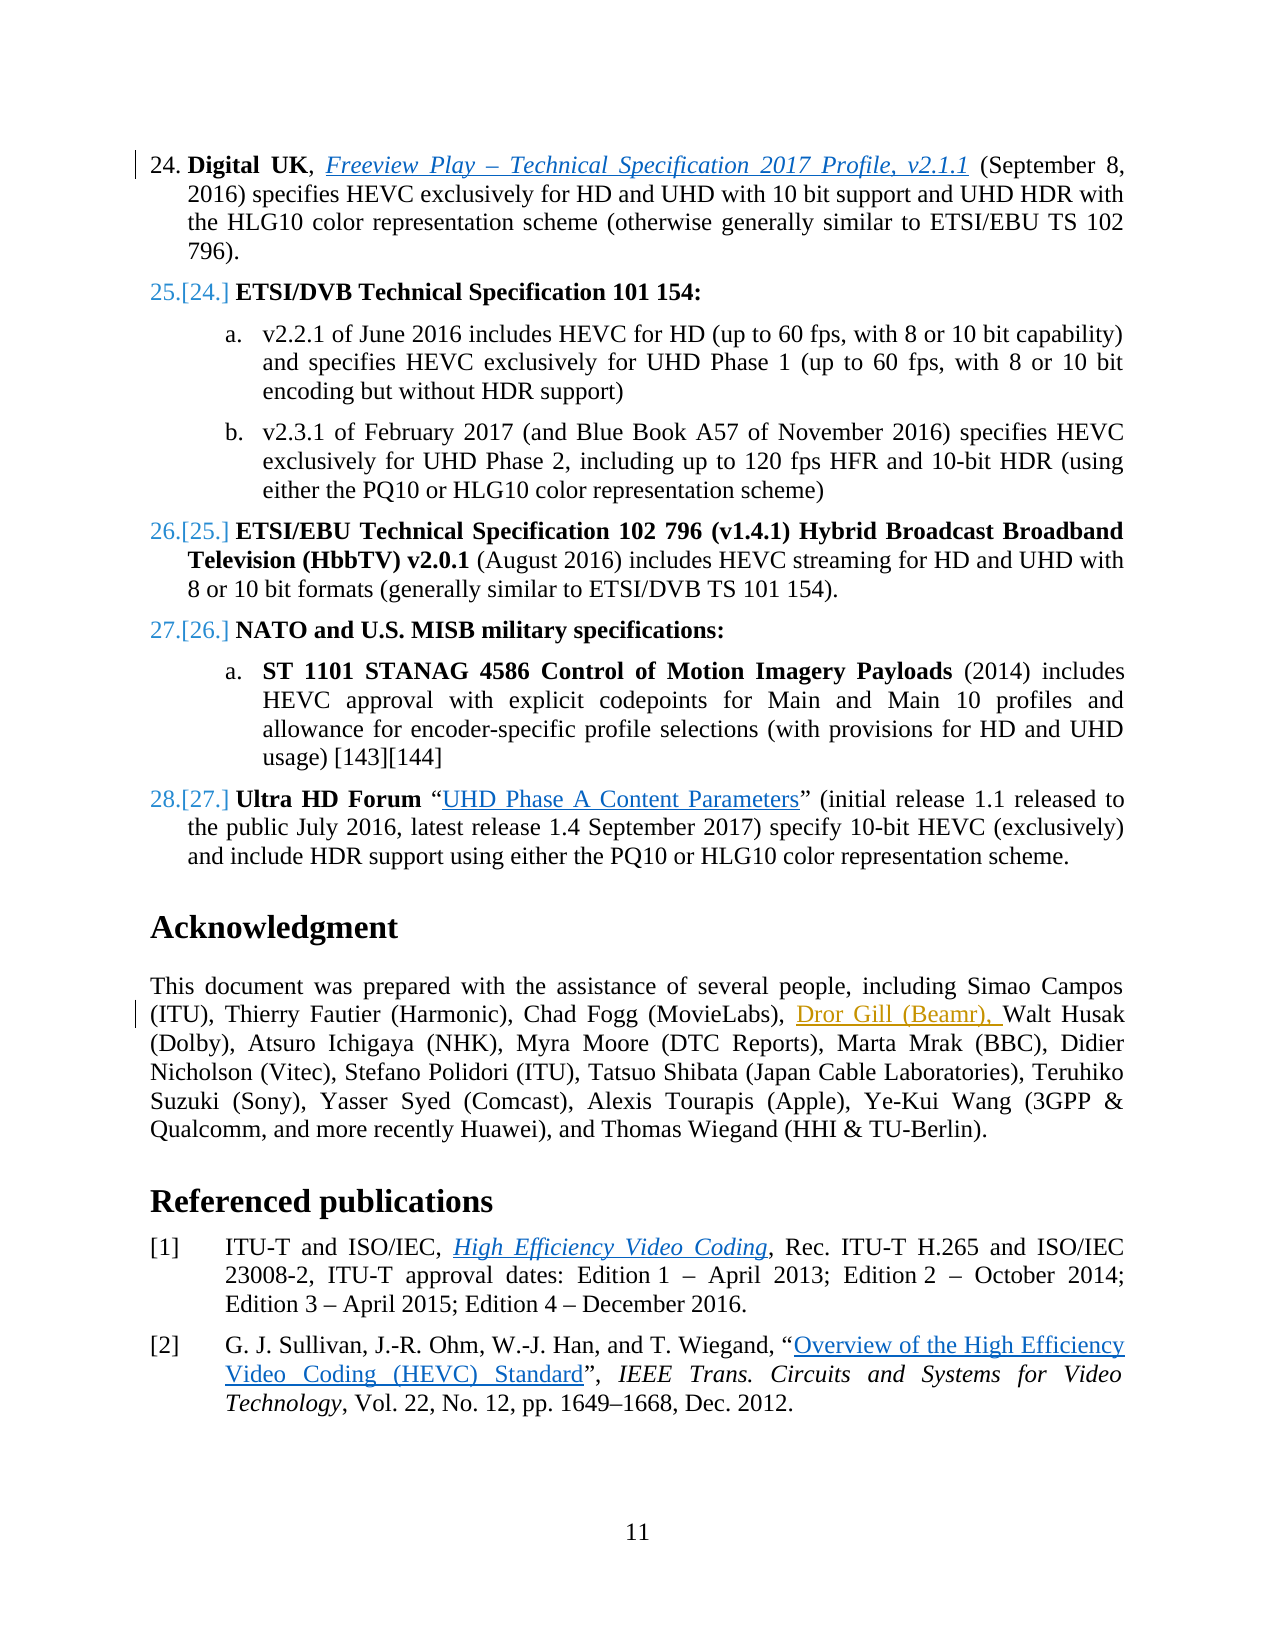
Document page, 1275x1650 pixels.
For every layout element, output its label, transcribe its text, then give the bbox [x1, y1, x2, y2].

list v2.3.1 of February 2017 (and Blue Book A57 of November 2016) specifies HEVC exclusively for UHD Phase 2, including up to 120 fps HFR and 10-bit HDR (using either the PQ10 or HLG10 color representation scheme) [225, 417, 1125, 504]
list ETSI/DVB Technical Specification 101 154: [150, 277, 1125, 306]
list Ultra HD Forum “UHD Phase A Content Parameters” (initial release 1.1 released to the public July 2016, latest release 1.4 September 2017) specify 10-bit HEVC (exclusively) and include HDR support using either the PQ10 or HLG10 color representation scheme. [150, 784, 1125, 870]
list ST 1101 STANAG 4586 Control of Motion Imagery Payloads (2014) includes HEVC approval with explicit codepoints for Main and Main 10 profiles and allowance for encoder-specific profile selections (with provisions for HD and UHD usage) [142][143] [225, 656, 1125, 771]
list NATO and U.S. MISB military specifications: [150, 615, 1125, 644]
text Acknowledgment [150, 907, 1125, 946]
list v2.2.1 of June 2016 includes HEVC for HD (up to 60 fps, with 8 or 10 bit capability) and specifies HEVC exclusively for UHD Phase 1 (up to 60 fps, with 8 or 10 bit encoding but without HDR support) [225, 319, 1125, 405]
list ITU-T and ISO/IEC, High Efficiency Video Coding, Rec. ITU-T H.265 and ISO/IEC 23008-2, ITU-T approval dates: Edition 1 – April 2013; Edition 2 – October 2014; Edition 3 – April 2015; Edition 4 – December 2016. [150, 1232, 1125, 1318]
text Referenced publications [150, 1181, 1125, 1219]
list G. J. Sullivan, J.-R. Ohm, W.-J. Han, and T. Wiegand, “Overview of the High Efficiency Video Coding (HEVC) Standard”, IEEE Trans. Circuits and Systems for Video Technology, Vol. 22, No. 12, pp. 1649‒1668, Dec. 2012. [150, 1330, 1125, 1417]
list ETSI/EBU Technical Specification 102 796 (v1.4.1) Hybrid Broadcast Broadband Television (HbbTV) v2.0.1 (August 2016) includes HEVC streaming for HD and UHD with 8 or 10 bit formats (generally similar to ETSI/DVB TS 101 154). [150, 516, 1125, 602]
text This document was prepared with the assistance of several people, including Simao Campos (ITU), Thierry Fautier (Harmonic), Chad Fogg (MovieLabs), Walt Husak (Dolby), Atsuro Ichigaya (NHK), Myra Moore (DTC Reports), Marta Mrak (BBC), Didier Nicholson (Vitec), Stefano Polidori (ITU), Tatsuo Shibata (Japan Cable Laboratories), Teruhiko Suzuki (Sony), Yasser Syed (Comcast), Alexis Tourapis (Apple), Ye-Kui Wang (3GPP & Qualcomm, and more recently Huawei), and Thomas Wiegand (HHI & TU-Berlin). [150, 971, 1125, 1143]
list Digital UK, Freeview Play – Technical Specification 2017 Profile, v2.1.1 (September 8, 2016) specifies HEVC exclusively for HD and UHD with 10 bit support and UHD HDR with the HLG10 color representation scheme (otherwise generally similar to ETSI/EBU TS 102 796). [150, 150, 1125, 265]
